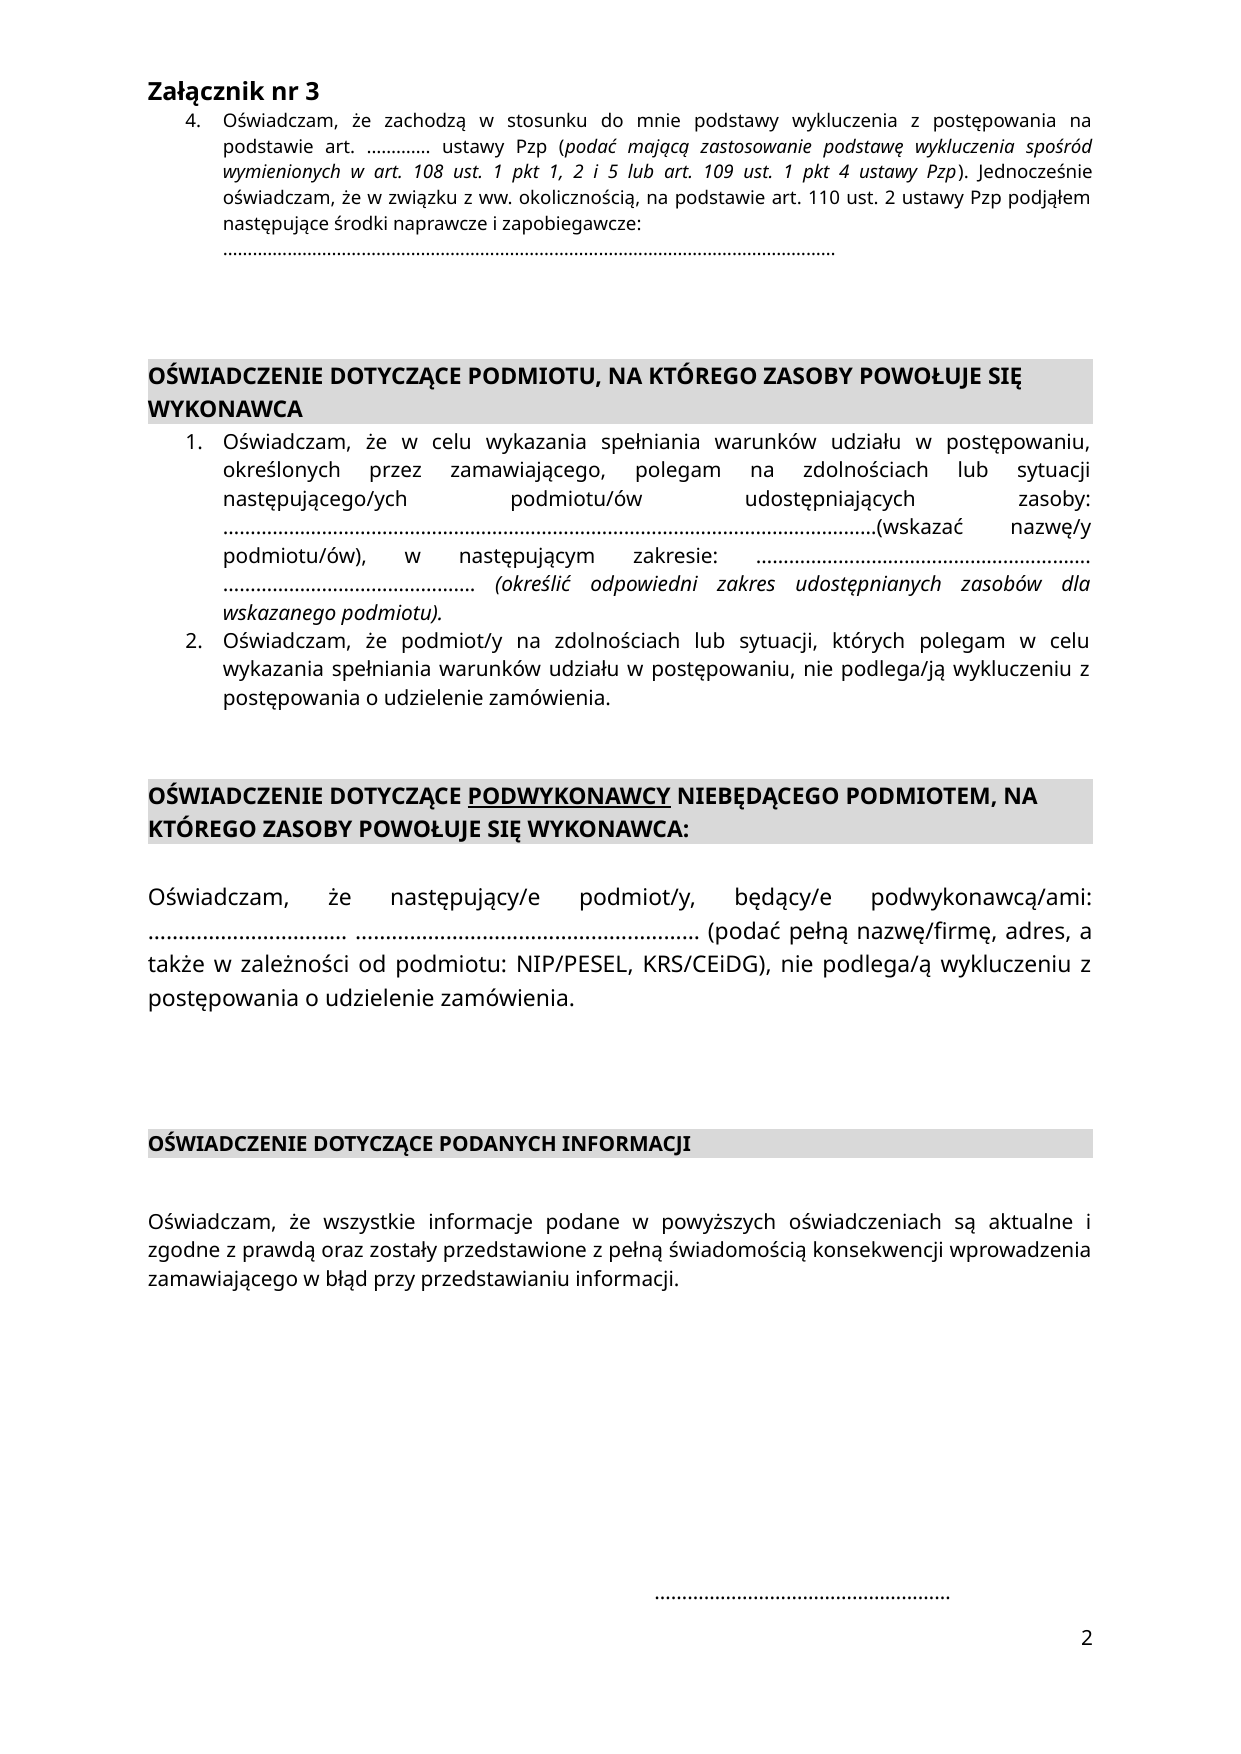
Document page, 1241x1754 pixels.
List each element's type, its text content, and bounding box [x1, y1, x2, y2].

text ………….………………………………………………………………………………………………… [223, 235, 1093, 261]
text OŚWIADCZENIE DOTYCZĄCE PODWYKONAWCY NIEBĘDĄCEGO PODMIOTEM, NA KTÓREGO ZASOBY POWOŁUJE SIĘ WYKONAWCA: [148, 779, 1093, 844]
text Oświadczam, że wszystkie informacje podane w powyższych oświadczeniach są aktualne i zgodne z prawdą oraz zostały przedstawione z pełną świadomością konsekwencji wprowadzenia zamawiającego w błąd przy przedstawianiu informacji. [148, 1207, 1093, 1292]
list Oświadczam, że w celu wykazania spełniania warunków udziału w postępowaniu, określonych przez zamawiającego, polegam na zdolnościach lub sytuacji następującego/ych podmiotu/ów udostępniających zasoby: ………………………………………………………….…………………………………….………(wskazać nazwę/y podmiotu/ów), w następującym zakresie: …………………………………………………….………………………………………. (określić odpowiedni zakres udostępnianych zasobów dla wskazanego podmiotu). [185, 427, 1091, 626]
list Oświadczam, że podmiot/y na zdolnościach lub sytuacji, których polegam w celu wykazania spełniania warunków udziału w postępowaniu, nie podlega/ją wykluczeniu z postępowania o udzielenie zamówienia. [185, 626, 1091, 711]
text OŚWIADCZENIE DOTYCZĄCE PODANYCH INFORMACJI [148, 1129, 1093, 1158]
text ……………………………………………… [580, 1577, 1059, 1605]
list Oświadczam, że zachodzą w stosunku do mnie podstawy wykluczenia z postępowania na podstawie art. …………. ustawy Pzp (podać mającą zastosowanie podstawę wykluczenia spośród wymienionych w art. 108 ust. 1 pkt 1, 2 i 5 lub art. 109 ust. 1 pkt 4 ustawy Pzp). Jednocześnie oświadczam, że w związku z ww. okolicznością, na podstawie art. 110 ust. 2 ustawy Pzp podjąłem następujące środki naprawcze i zapobiegawcze: [185, 108, 1093, 235]
text Oświadczam, że następujący/e podmiot/y, będący/e podwykonawcą/ami: …………………………… ………………………………………..….…… (podać pełną nazwę/firmę, adres, a także w zależności od podmiotu: NIP/PESEL, KRS/CEiDG), nie podlega/ą wykluczeniu z postępowania o udzielenie zamówienia. [148, 881, 1093, 1013]
text OŚWIADCZENIE DOTYCZĄCE PODMIOTU, NA KTÓREGO ZASOBY POWOŁUJE SIĘ WYKONAWCA [148, 359, 1093, 424]
